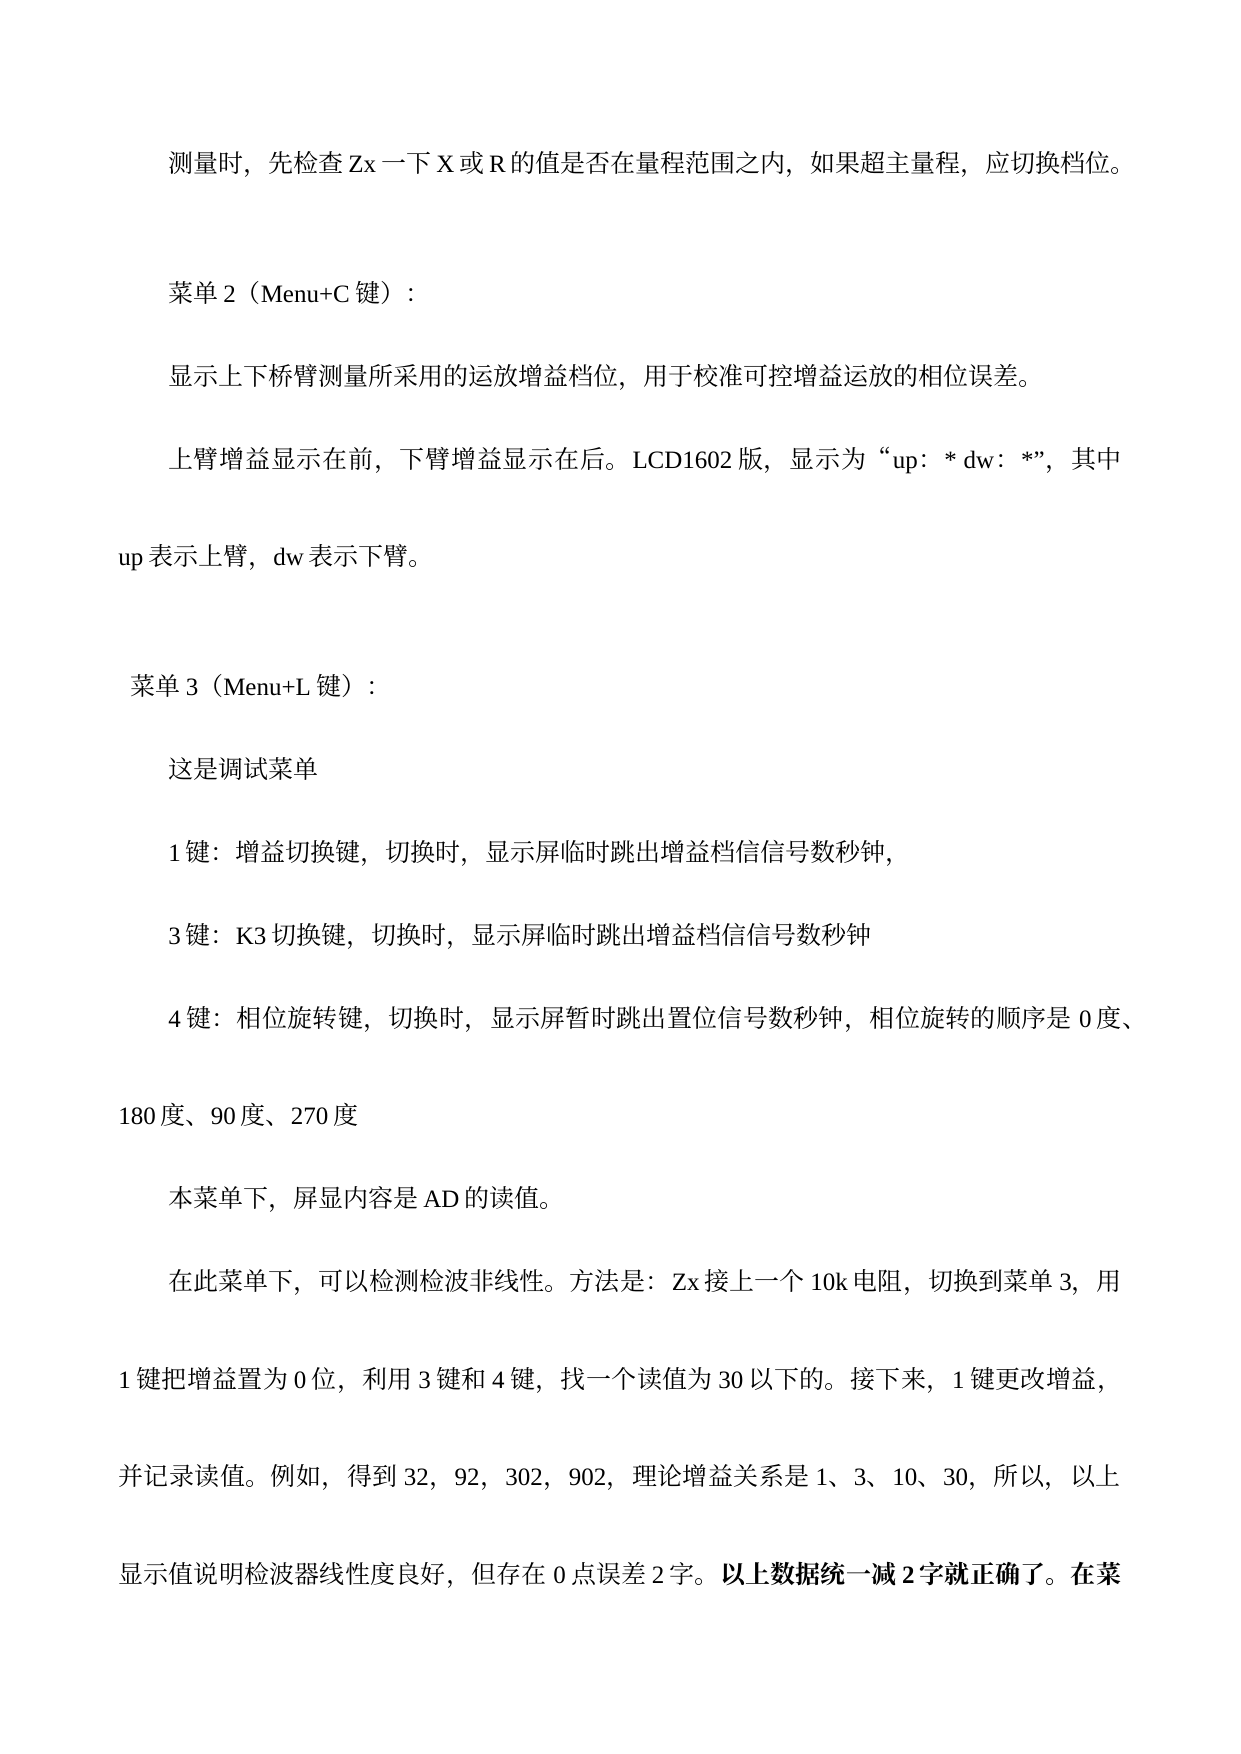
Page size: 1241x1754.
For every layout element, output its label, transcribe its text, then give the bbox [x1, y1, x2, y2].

text 显示上下桥臂测量所采用的运放增益档位，用于校准可控增益运放的相位误差。 [118, 342, 1122, 407]
text 上臂增益显示在前，下臂增益显示在后。LCD1602版，显示为“up：* dw：*”，其中up表示上臂，dw表示下臂。 [118, 425, 1122, 588]
text 本菜单下，屏显内容是AD的读值。 [118, 1164, 1122, 1229]
text 菜单2（Menu+C键）： [118, 259, 1122, 324]
text 测量时，先检查Zx一下X或R的值是否在量程范围之内，如果超主量程，应切换档位。 [118, 129, 1122, 194]
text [118, 1247, 1122, 1605]
text 4键：相位旋转键，切换时，显示屏暂时跳出置位信号数秒钟，相位旋转的顺序是0度、180度、90度、270度 [118, 984, 1122, 1147]
text 3键：K3切换键，切换时，显示屏临时跳出增益档信信号数秒钟 [118, 901, 1122, 966]
text 菜单3（Menu+L键）： [118, 652, 1122, 717]
text 这是调试菜单 [118, 735, 1122, 800]
text 1键：增益切换键，切换时，显示屏临时跳出增益档信信号数秒钟， [118, 818, 1122, 883]
